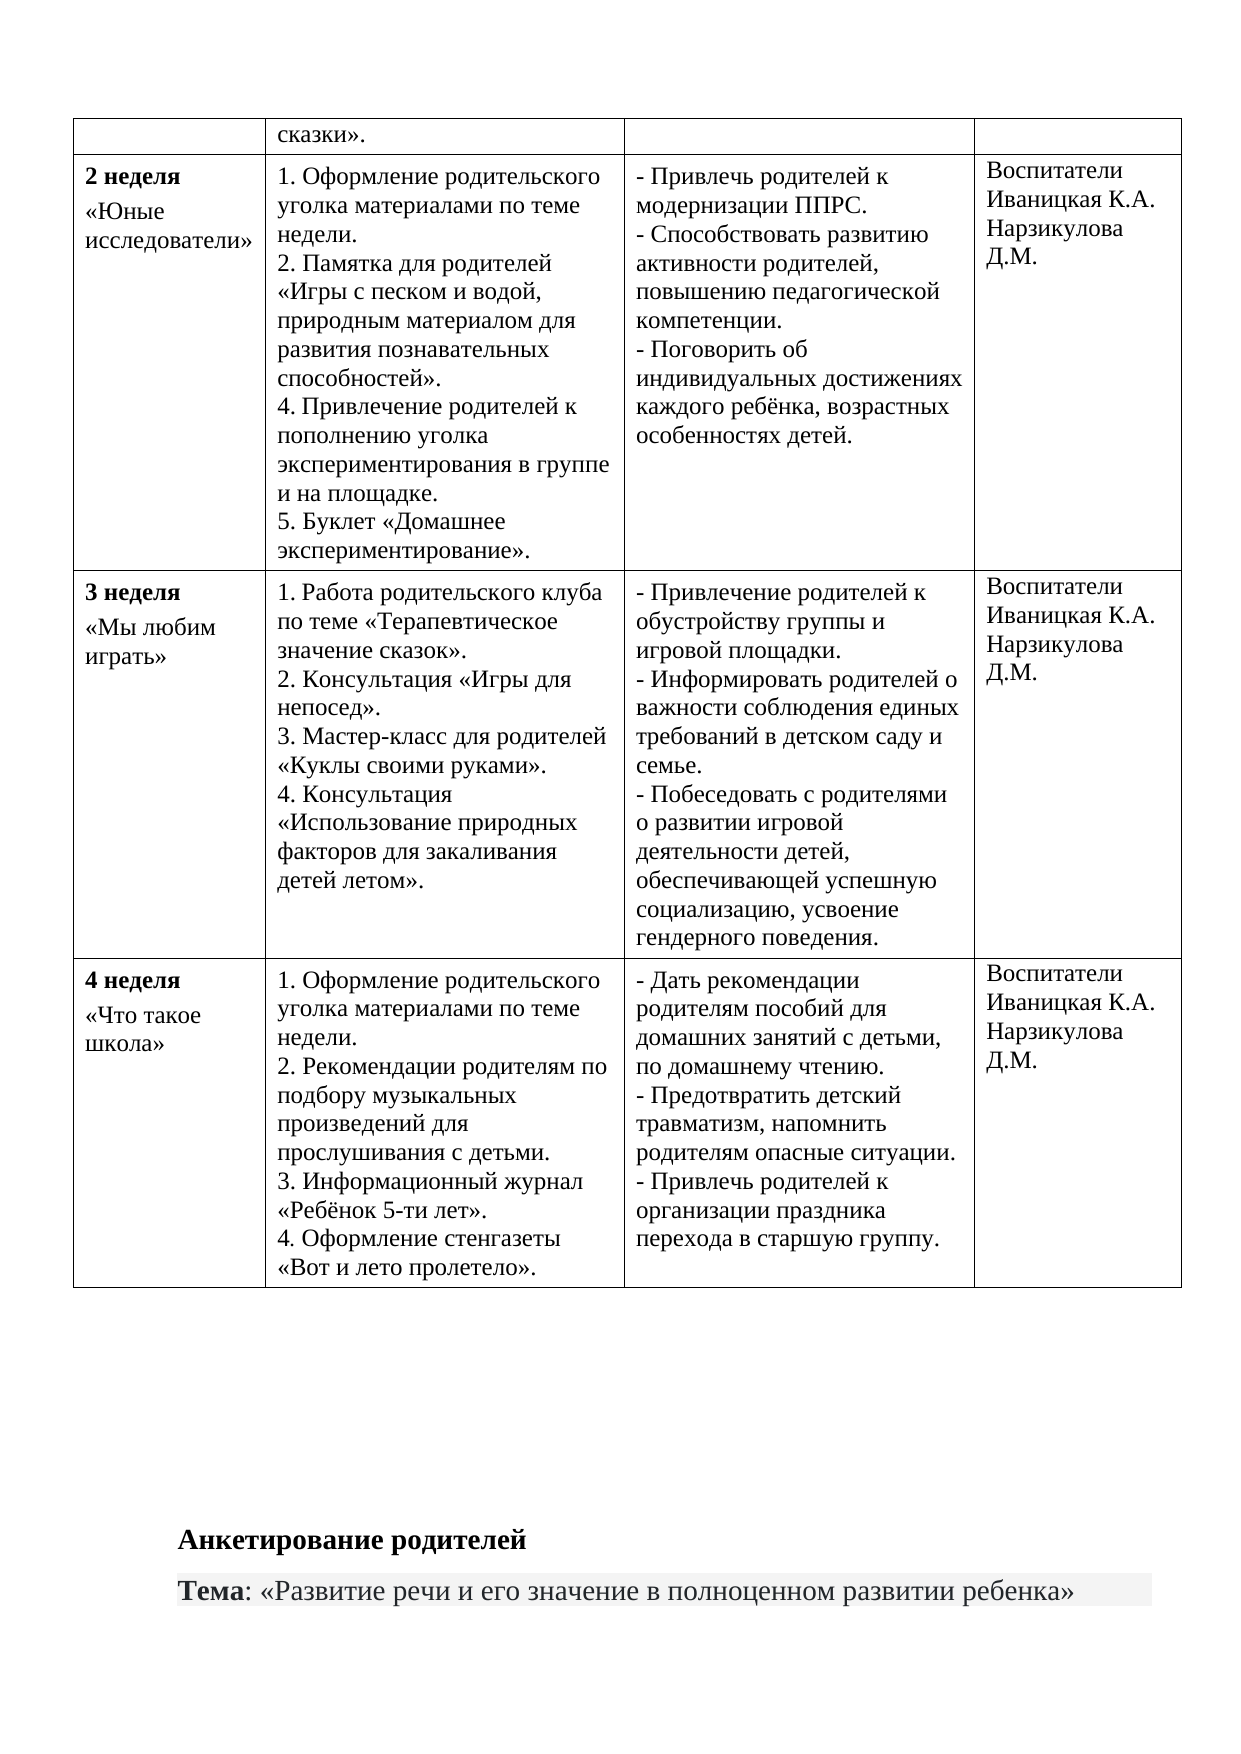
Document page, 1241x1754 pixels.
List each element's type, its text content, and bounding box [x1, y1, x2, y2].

text Анкетирование родителей [177, 1522, 1152, 1556]
table_cell 2 неделя «Юные исследователи» [74, 155, 265, 570]
table_cell Воспитатели Иваницкая К.А. Нарзикулова Д.М. [975, 571, 1181, 957]
table_cell - Дать рекомендации родителям пособий для домашних занятий с детьми, по домашнему чтению. - Предотвратить детский травматизм, напомнить родителям опасные ситуации. - Привлечь родителей к организации праздника перехода в старшую группу. [625, 959, 974, 1287]
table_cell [74, 119, 265, 154]
table_cell - Привлечь родителей к модернизации ППРС. - Способствовать развитию активности родителей, повышению педагогической компетенции. - Поговорить об индивидуальных достижениях каждого ребёнка, возрастных особенностях детей. [625, 155, 974, 570]
table_cell 1. Оформление родительского уголка материалами по теме недели. 2. Памятка для родителей «Игры с песком и водой, природным материалом для развития познавательных способностей». 4. Привлечение родителей к пополнению уголка экспериментирования в группе и на площадке. 5. Буклет «Домашнее экспериментирование». [266, 155, 624, 570]
table_cell 1. Работа родительского клуба по теме «Терапевтическое значение сказок». 2. Консультация «Игры для непосед». 3. Мастер-класс для родителей «Куклы своими руками». 4. Консультация «Использование природных факторов для закаливания детей летом». [266, 571, 624, 957]
table_cell 1. Оформление родительского уголка материалами по теме недели. 2. Рекомендации родителям по подбору музыкальных произведений для прослушивания с детьми. 3. Информационный журнал «Ребёнок 5-ти лет». 4. Оформление стенгазеты «Вот и лето пролетело». [266, 959, 624, 1287]
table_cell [625, 119, 974, 154]
table_cell Воспитатели Иваницкая К.А. Нарзикулова Д.М. [975, 155, 1181, 570]
table_cell 3 неделя «Мы любим играть» [74, 571, 265, 957]
table_cell 4 неделя «Что такое школа» [74, 959, 265, 1287]
table_cell - Привлечение родителей к обустройству группы и игровой площадки. - Информировать родителей о важности соблюдения единых требований в детском саду и семье. - Побеседовать с родителями о развитии игровой деятельности детей, обеспечивающей успешную социализацию, усвоение гендерного поведения. [625, 571, 974, 957]
table_cell Воспитатели Иваницкая К.А. Нарзикулова Д.М. [975, 959, 1181, 1287]
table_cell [975, 119, 1181, 154]
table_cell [266, 119, 624, 154]
text Тема: «Развитие речи и его значение в полноценном развитии ребенка» [177, 1573, 1152, 1606]
